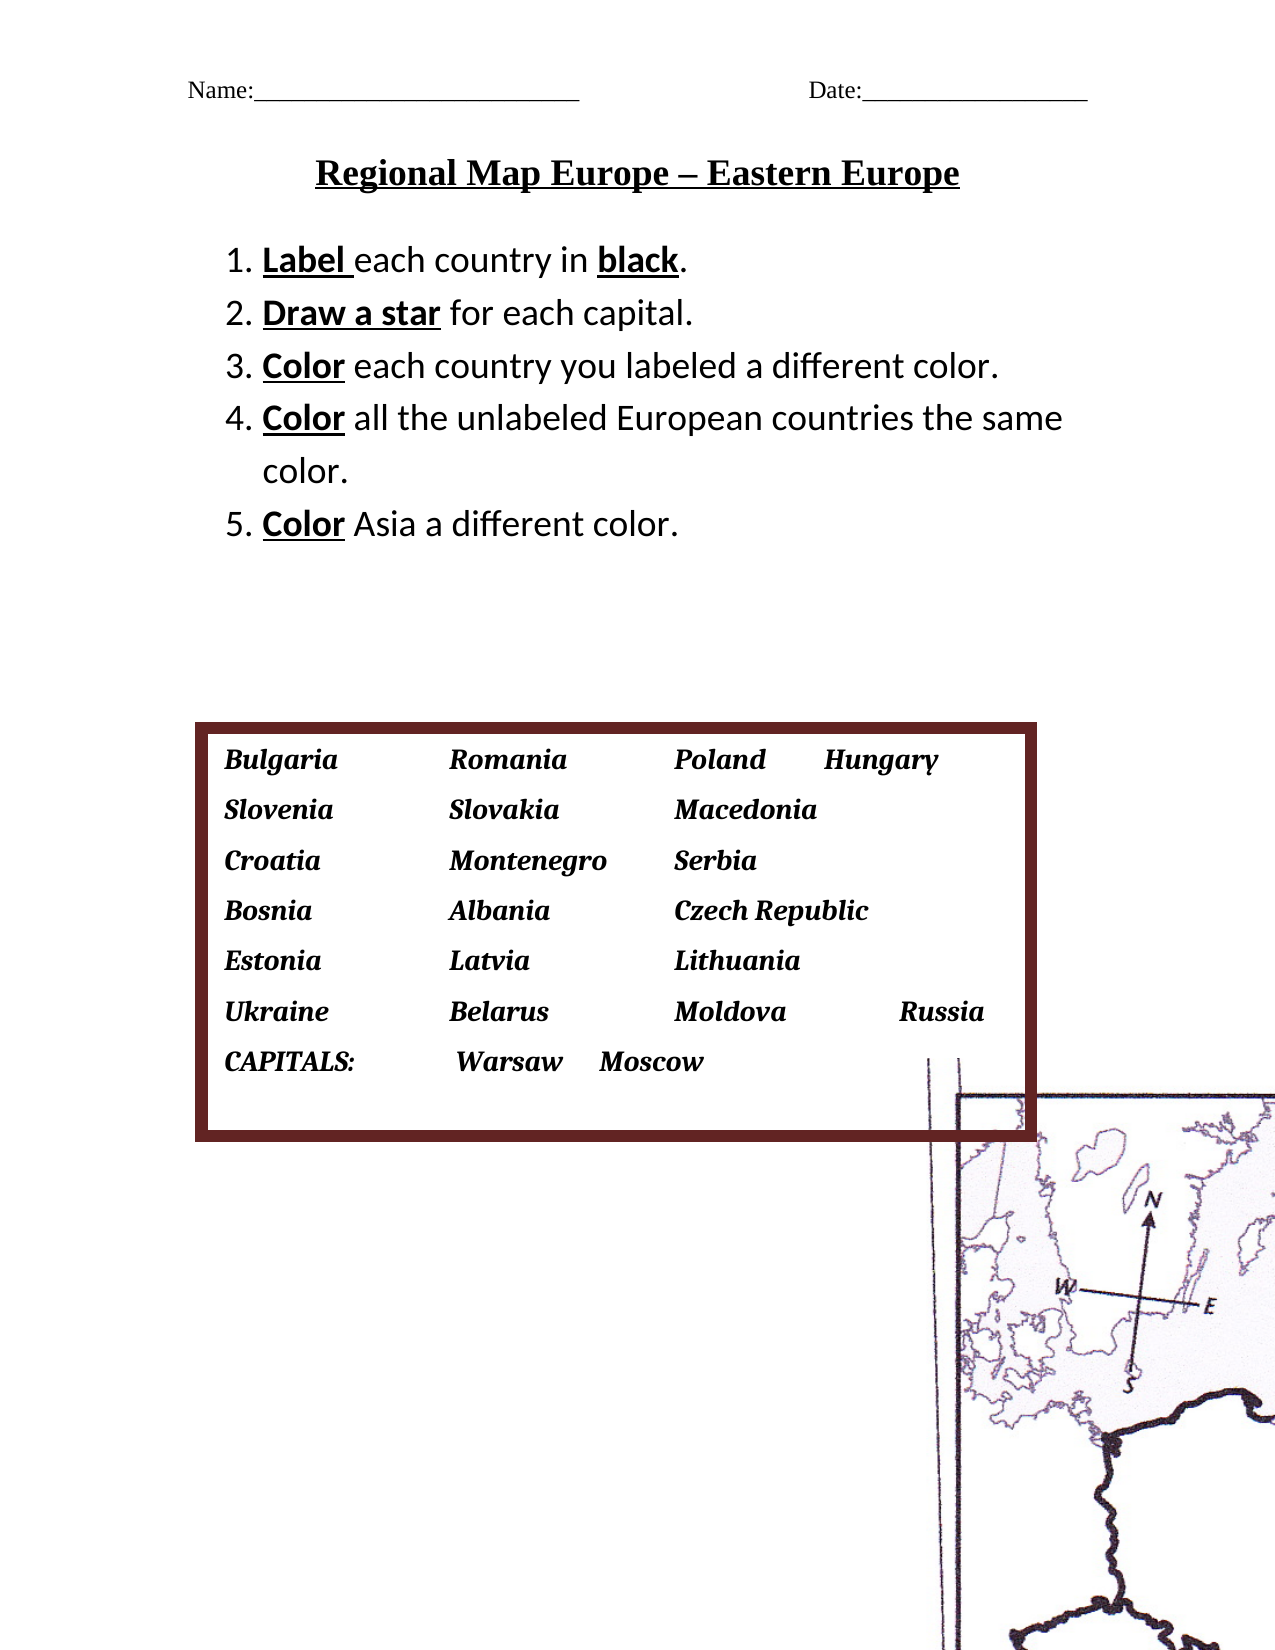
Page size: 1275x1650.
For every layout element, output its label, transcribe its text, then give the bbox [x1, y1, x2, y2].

list Color Asia a different color. [225, 500, 1087, 546]
list Label each country in black. [225, 236, 1087, 282]
list Color each country you labeled a different color. [225, 342, 1087, 387]
picture [926, 1058, 1275, 1650]
list Draw a star for each capital. [225, 289, 1087, 335]
list Color all the unlabeled European countries the same color. [225, 394, 1087, 493]
text Regional Map Europe – Eastern Europe [187, 150, 1087, 193]
picture [926, 1058, 1025, 1130]
